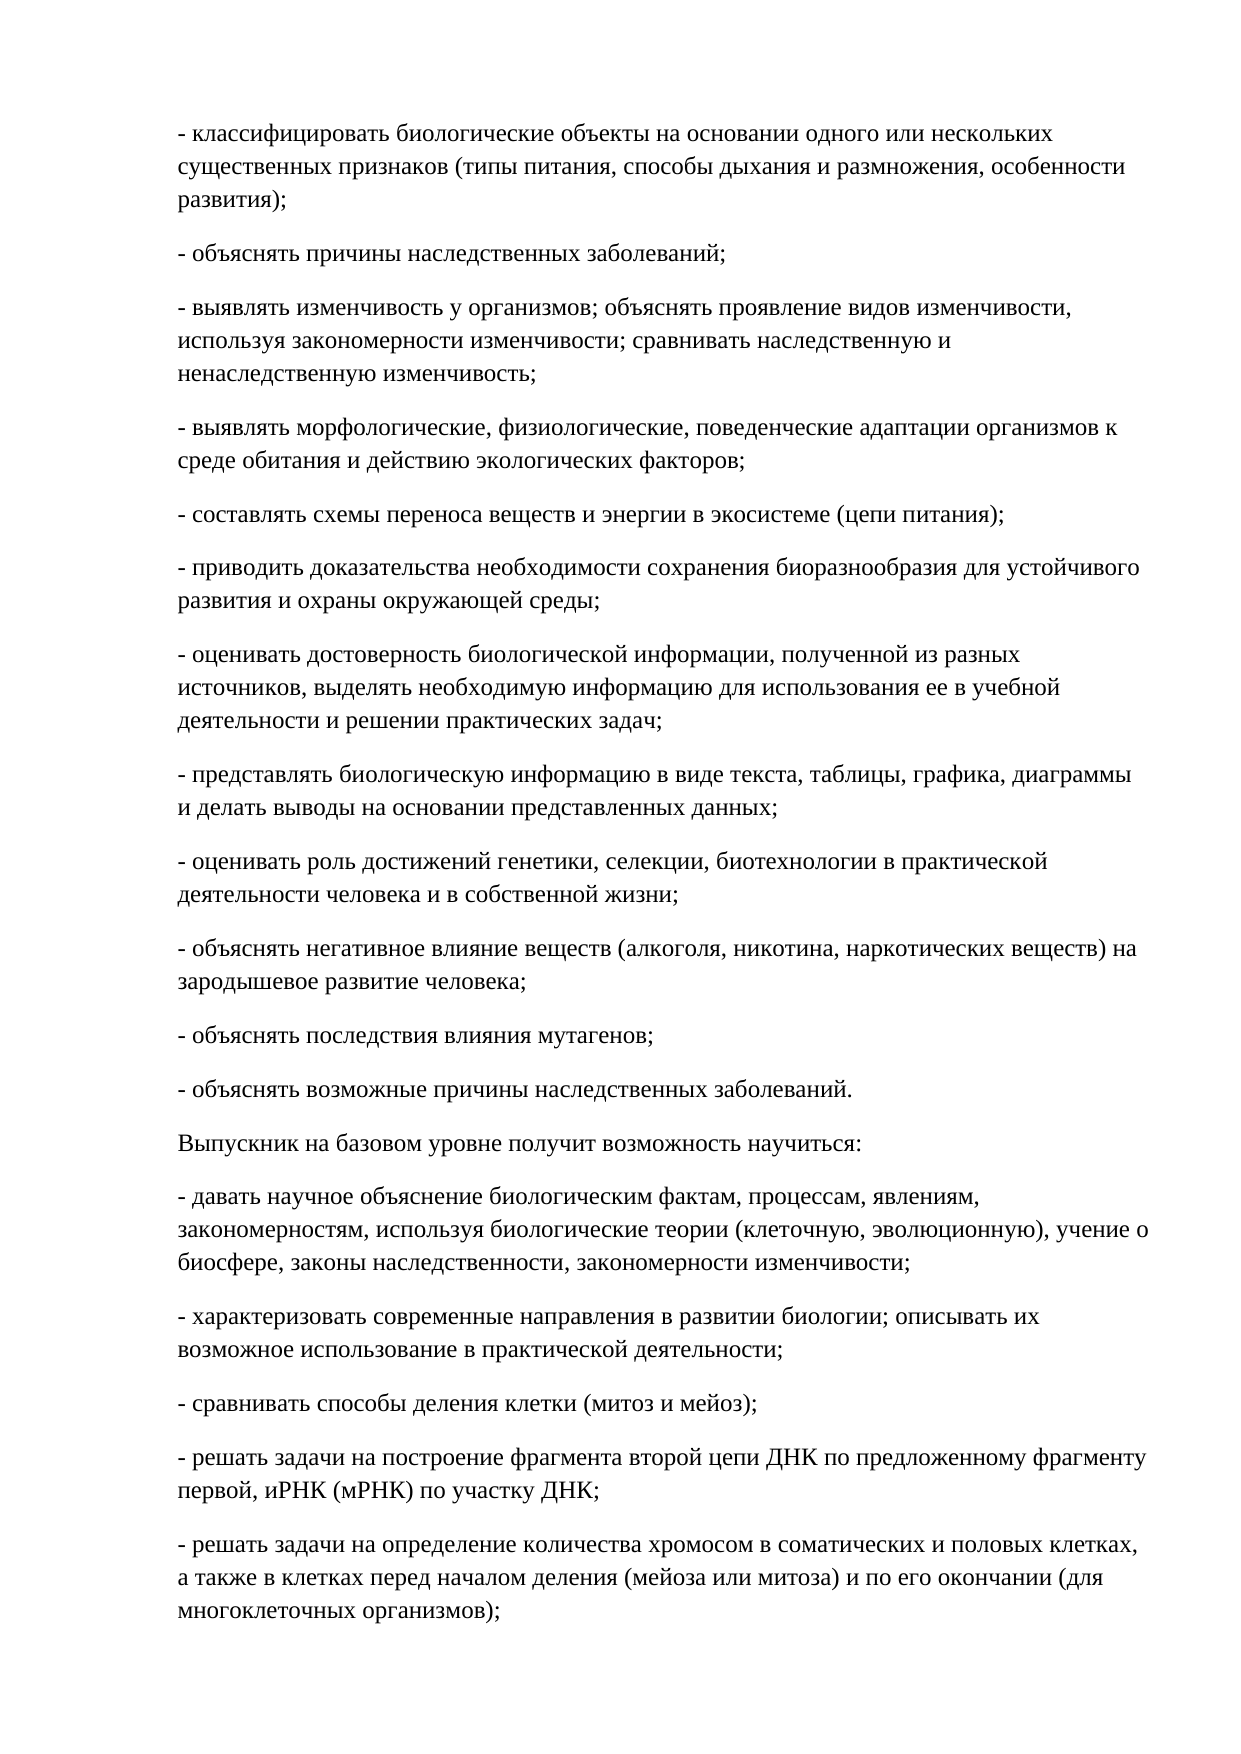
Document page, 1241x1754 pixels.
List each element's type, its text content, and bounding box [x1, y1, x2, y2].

text - решать задачи на построение фрагмента второй цепи ДНК по предложенному фрагменту первой, иРНК (мРНК) по участку ДНК; [177, 1442, 1152, 1504]
text - объяснять возможные причины наследственных заболеваний. [177, 1074, 1152, 1102]
text - решать задачи на определение количества хромосом в соматических и половых клетках, а также в клетках перед началом деления (мейоза или митоза) и по его окончании (для многоклеточных организмов); [177, 1529, 1152, 1624]
text - представлять биологическую информацию в виде текста, таблицы, графика, диаграммы и делать выводы на основании представленных данных; [177, 759, 1152, 821]
text - выявлять морфологические, физиологические, поведенческие адаптации организмов к среде обитания и действию экологических факторов; [177, 412, 1152, 473]
text - оценивать достоверность биологической информации, полученной из разных источников, выделять необходимую информацию для использования ее в учебной деятельности и решении практических задач; [177, 639, 1152, 734]
text - давать научное объяснение биологическим фактам, процессам, явлениям, закономерностям, используя биологические теории (клеточную, эволюционную), учение о биосфере, законы наследственности, закономерности изменчивости; [177, 1181, 1152, 1276]
text - приводить доказательства необходимости сохранения биоразнообразия для устойчивого развития и охраны окружающей среды; [177, 552, 1152, 614]
text - объяснять последствия влияния мутагенов; [177, 1020, 1152, 1049]
text - объяснять причины наследственных заболеваний; [177, 238, 1152, 267]
text - составлять схемы переноса веществ и энергии в экосистеме (цепи питания); [177, 499, 1152, 527]
text Выпускник на базовом уровне получит возможность научиться: [177, 1128, 1152, 1156]
text - сравнивать способы деления клетки (митоз и мейоз); [177, 1388, 1152, 1417]
text - оценивать роль достижений генетики, селекции, биотехнологии в практической деятельности человека и в собственной жизни; [177, 846, 1152, 908]
text - объяснять негативное влияние веществ (алкоголя, никотина, наркотических веществ) на зародышевое развитие человека; [177, 933, 1152, 995]
text - характеризовать современные направления в развитии биологии; описывать их возможное использование в практической деятельности; [177, 1301, 1152, 1363]
text - выявлять изменчивость у организмов; объяснять проявление видов изменчивости, используя закономерности изменчивости; сравнивать наследственную и ненаследственную изменчивость; [177, 292, 1152, 387]
text - классифицировать биологические объекты на основании одного или нескольких существенных признаков (типы питания, способы дыхания и размножения, особенности развития); [177, 118, 1152, 213]
